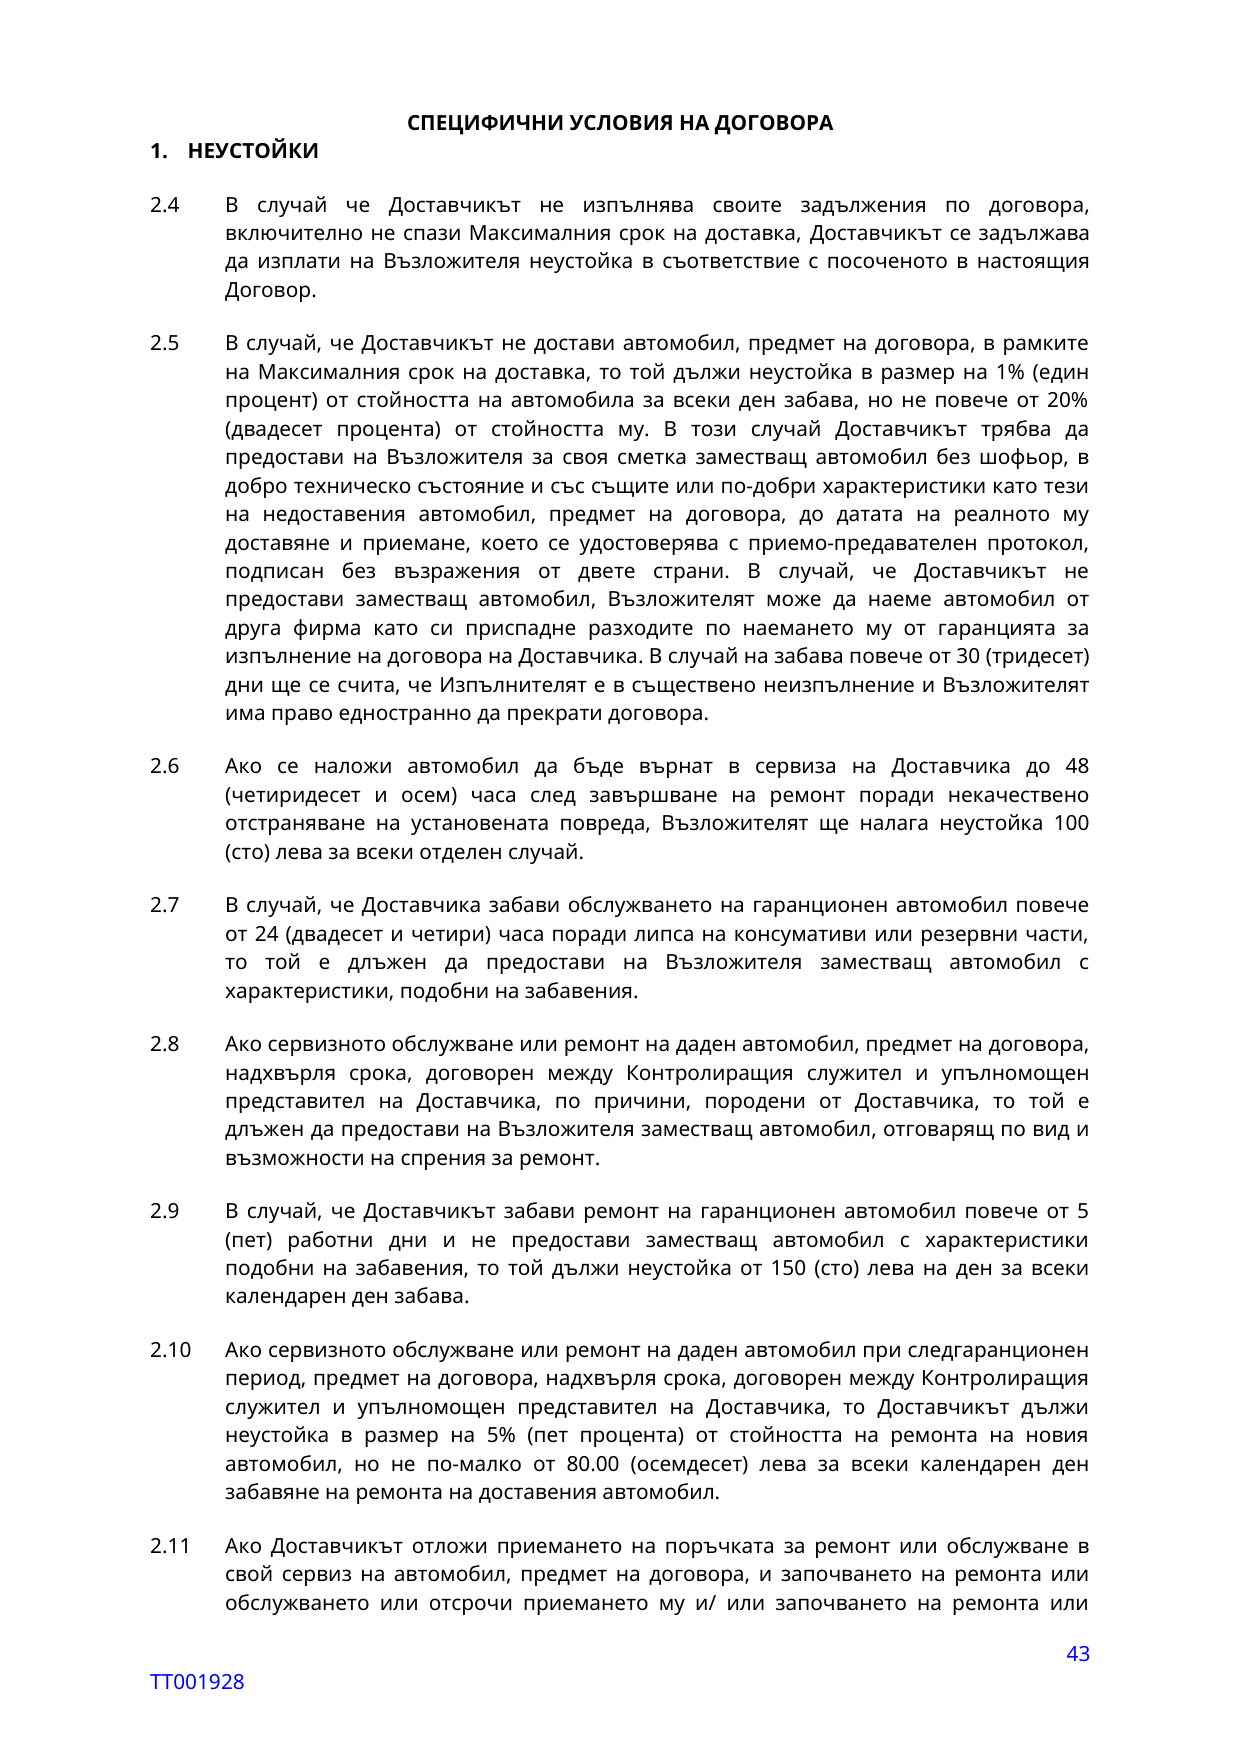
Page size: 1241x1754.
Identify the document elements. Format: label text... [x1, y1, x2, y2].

list НЕУСТОЙКИ [150, 136, 1090, 165]
list Ако сервизното обслужване или ремонт на даден автомобил при следгаранционен период, предмет на договора, надхвърля срока, договорен между Контролиращия служител и упълномощен представител на Доставчика, то Доставчикът дължи неустойка в размер на 5% (пет процента) от стойността на ремонта на новия автомобил, но не по-малко от 80.00 (осемдесет) лева за всеки календарен ден забавяне на ремонта на доставения автомобил. [150, 1335, 1090, 1506]
list В случай, че Доставчикът не достави автомобил, предмет на договора, в рамките на Максималния срок на доставка, то той дължи неустойка в размер на 1% (един процент) от стойността на автомобила за всеки ден забава, но не повече от 20% (двадесет процента) от стойността му. В този случай Доставчикът трябва да предостави на Възложителя за своя сметка заместващ автомобил без шофьор, в добро техническо състояние и със същите или по-добри характеристики като тези на недоставения автомобил, предмет на договора, до датата на реалното му доставяне и приемане, което се удостоверява с приемо-предавателен протокол, подписан без възражения от двете страни. В случай, че Доставчикът не предостави заместващ автомобил, Възложителят може да наеме автомобил от друга фирма като си приспадне разходите по наемането му от гаранцията за изпълнение на договора на Доставчика. В случай на забава повече от 30 (тридесет) дни ще се счита, че Изпълнителят е в съществено неизпълнение и Възложителят има право едностранно да прекрати договора. [150, 328, 1090, 727]
list В случай, че Доставчика забави обслужването на гаранционен автомобил повече от 24 (двадесет и четири) часа поради липса на консумативи или резервни части, то той е длъжен да предостави на Възложителя заместващ автомобил с характеристики, подобни на забавения. [150, 890, 1090, 1004]
list В случай, че Доставчикът забави ремонт на гаранционен автомобил повече от 5 (пет) работни дни и не предостави заместващ автомобил с характеристики подобни на забавения, то той дължи неустойка от 150 (сто) лева на ден за всеки календарен ден забава. [150, 1196, 1090, 1310]
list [150, 1531, 1090, 1616]
text СПЕЦИФИЧНИ УСЛОВИЯ НА ДОГОВОРА [150, 108, 1090, 136]
list Ако сервизното обслужване или ремонт на даден автомобил, предмет на договора, надхвърля срока, договорен между Контролиращия служител и упълномощен представител на Доставчика, по причини, породени от Доставчика, то той е длъжен да предостави на Възложителя заместващ автомобил, отговарящ по вид и възможности на спрения за ремонт. [150, 1029, 1090, 1171]
list Ако се наложи автомобил да бъде върнат в сервиза на Доставчика до 48 (четиридесет и осем) часа след завършване на ремонт поради некачествено отстраняване на установената повреда, Възложителят ще налага неустойка 100 (сто) лева за всеки отделен случай. [150, 752, 1090, 865]
list В случай че Доставчикът не изпълнява своите задължения по договора, включително не спази Максималния срок на доставка, Доставчикът се задължава да изплати на Възложителя неустойка в съответствие с посоченото в настоящия Договор. [150, 190, 1090, 303]
